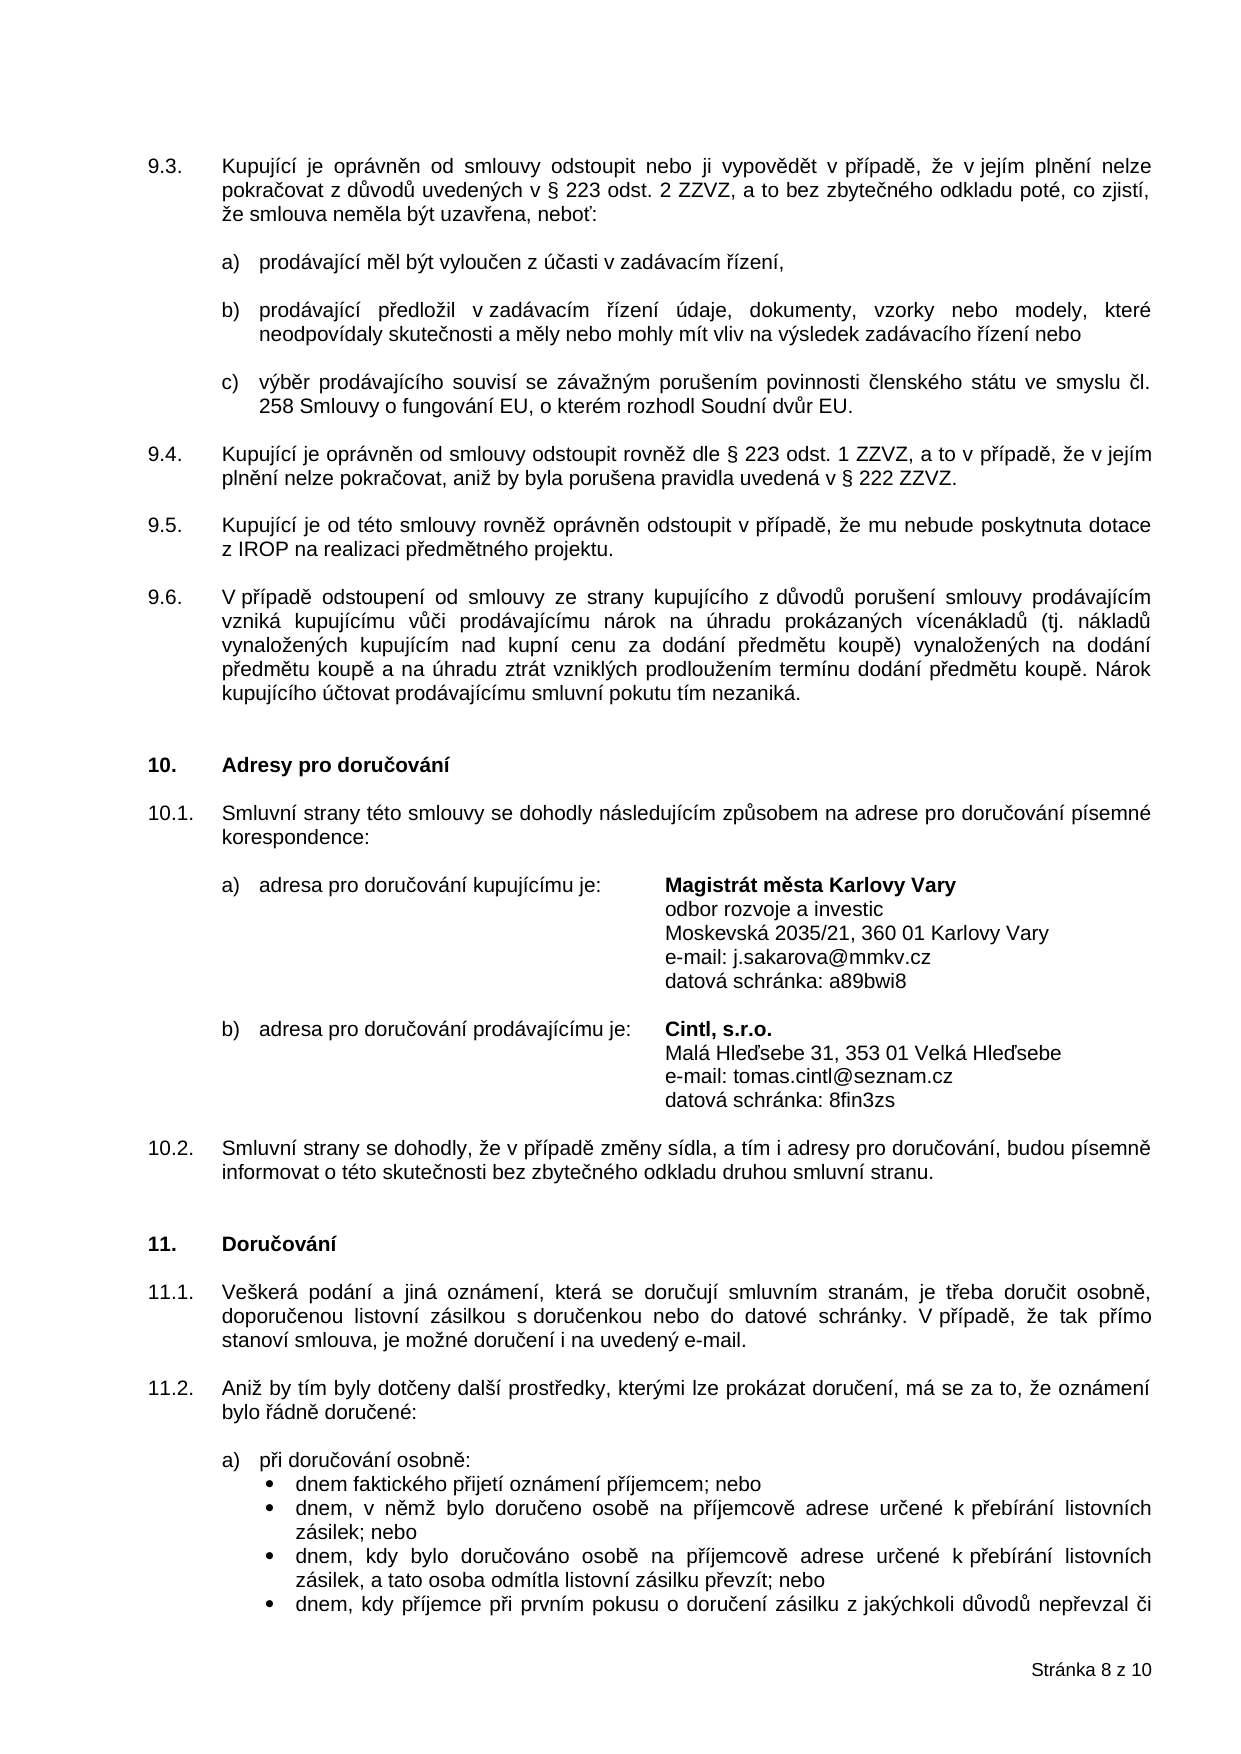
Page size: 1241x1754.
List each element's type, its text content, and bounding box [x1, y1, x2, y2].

subtitle Veškerá podání a jiná oznámení, která se doručují smluvním stranám, je třeba doručit osobně, doporučenou listovní zásilkou s doručenkou nebo do datové schránky. V případě, že tak přímo stanoví smlouva, je možné doručení i na uvedený e-mail. [148, 1280, 1152, 1352]
list Smluvní strany se dohodly, že v případě změny sídla, a tím i adresy pro doručování, budou písemně informovat o této skutečnosti bez zbytečného odkladu druhou smluvní stranu. [148, 1136, 1152, 1184]
list Doručování [148, 1232, 1122, 1256]
list Aniž by tím byly dotčeny další prostředky, kterými lze prokázat doručení, má se za to, že oznámení bylo řádně doručené: [148, 1376, 1152, 1424]
list adresa pro doručování kupujícímu je: Magistrát města Karlovy Vary odbor rozvoje a investic [221, 873, 1152, 921]
list Adresy pro doručování [148, 753, 1122, 777]
list Kupující je oprávněn od smlouvy odstoupit nebo ji vypovědět v případě, že v jejím plnění nelze pokračovat z důvodů uvedených v § 223 odst. 2 ZZVZ, a to bez zbytečného odkladu poté, co zjistí, že smlouva neměla být uzavřena, neboť: [148, 154, 1152, 226]
subtitle při doručování osobně: [222, 1448, 1152, 1472]
list prodávající měl být vyloučen z účasti v zadávacím řízení, [221, 250, 1152, 274]
list prodávající předložil v zadávacím řízení údaje, dokumenty, vzorky nebo modely, které neodpovídaly skutečnosti a měly nebo mohly mít vliv na výsledek zadávacího řízení nebo [221, 298, 1152, 346]
text Malá Hleďsebe 31, 353 01 Velká Hleďsebe [221, 1040, 1152, 1064]
list Smluvní strany této smlouvy se dohodly následujícím způsobem na adrese pro doručování písemné korespondence: [148, 801, 1152, 849]
list dnem faktického přijetí oznámení příjemcem; nebo [266, 1472, 1152, 1496]
list Kupující je oprávněn od smlouvy odstoupit rovněž dle § 223 odst. 1 ZZVZ, a to v případě, že v jejím plnění nelze pokračovat, aniž by byla porušena pravidla uvedená v § 222 ZZVZ. [148, 441, 1152, 489]
list Kupující je od této smlouvy rovněž oprávněn odstoupit v případě, že mu nebude poskytnuta dotace z IROP na realizaci předmětného projektu. [148, 513, 1152, 561]
list výběr prodávajícího souvisí se závažným porušením povinnosti členského státu ve smyslu čl. 258 Smlouvy o fungování EU, o kterém rozhodl Soudní dvůr EU. [221, 369, 1152, 417]
text e-mail: tomas.cintl@seznam.cz [221, 1064, 1152, 1088]
list dnem, v němž bylo doručeno osobě na příjemcově adrese určené k přebírání listovních zásilek; nebo [266, 1496, 1152, 1544]
list dnem, kdy bylo doručováno osobě na příjemcově adrese určené k přebírání listovních zásilek, a tato osoba odmítla listovní zásilku převzít; nebo [266, 1544, 1152, 1592]
text Moskevská 2035/21, 360 01 Karlovy Vary [221, 921, 1152, 944]
list V případě odstoupení od smlouvy ze strany kupujícího z důvodů porušení smlouvy prodávajícím vzniká kupujícímu vůči prodávajícímu nárok na úhradu prokázaných vícenákladů (tj. nákladů vynaložených kupujícím nad kupní cenu za dodání předmětu koupě) vynaložených na dodání předmětu koupě a na úhradu ztrát vzniklých prodloužením termínu dodání předmětu koupě. Nárok kupujícího účtovat prodávajícímu smluvní pokutu tím nezaniká. [148, 585, 1152, 705]
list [266, 1592, 1152, 1616]
text datová schránka: a89bwi8 [221, 968, 1152, 992]
text datová schránka: 8fin3zs [221, 1088, 1152, 1112]
list adresa pro doručování prodávajícímu je: Cintl, s.r.o. [221, 1016, 1152, 1040]
text e-mail: j.sakarova@mmkv.cz [221, 944, 1152, 968]
